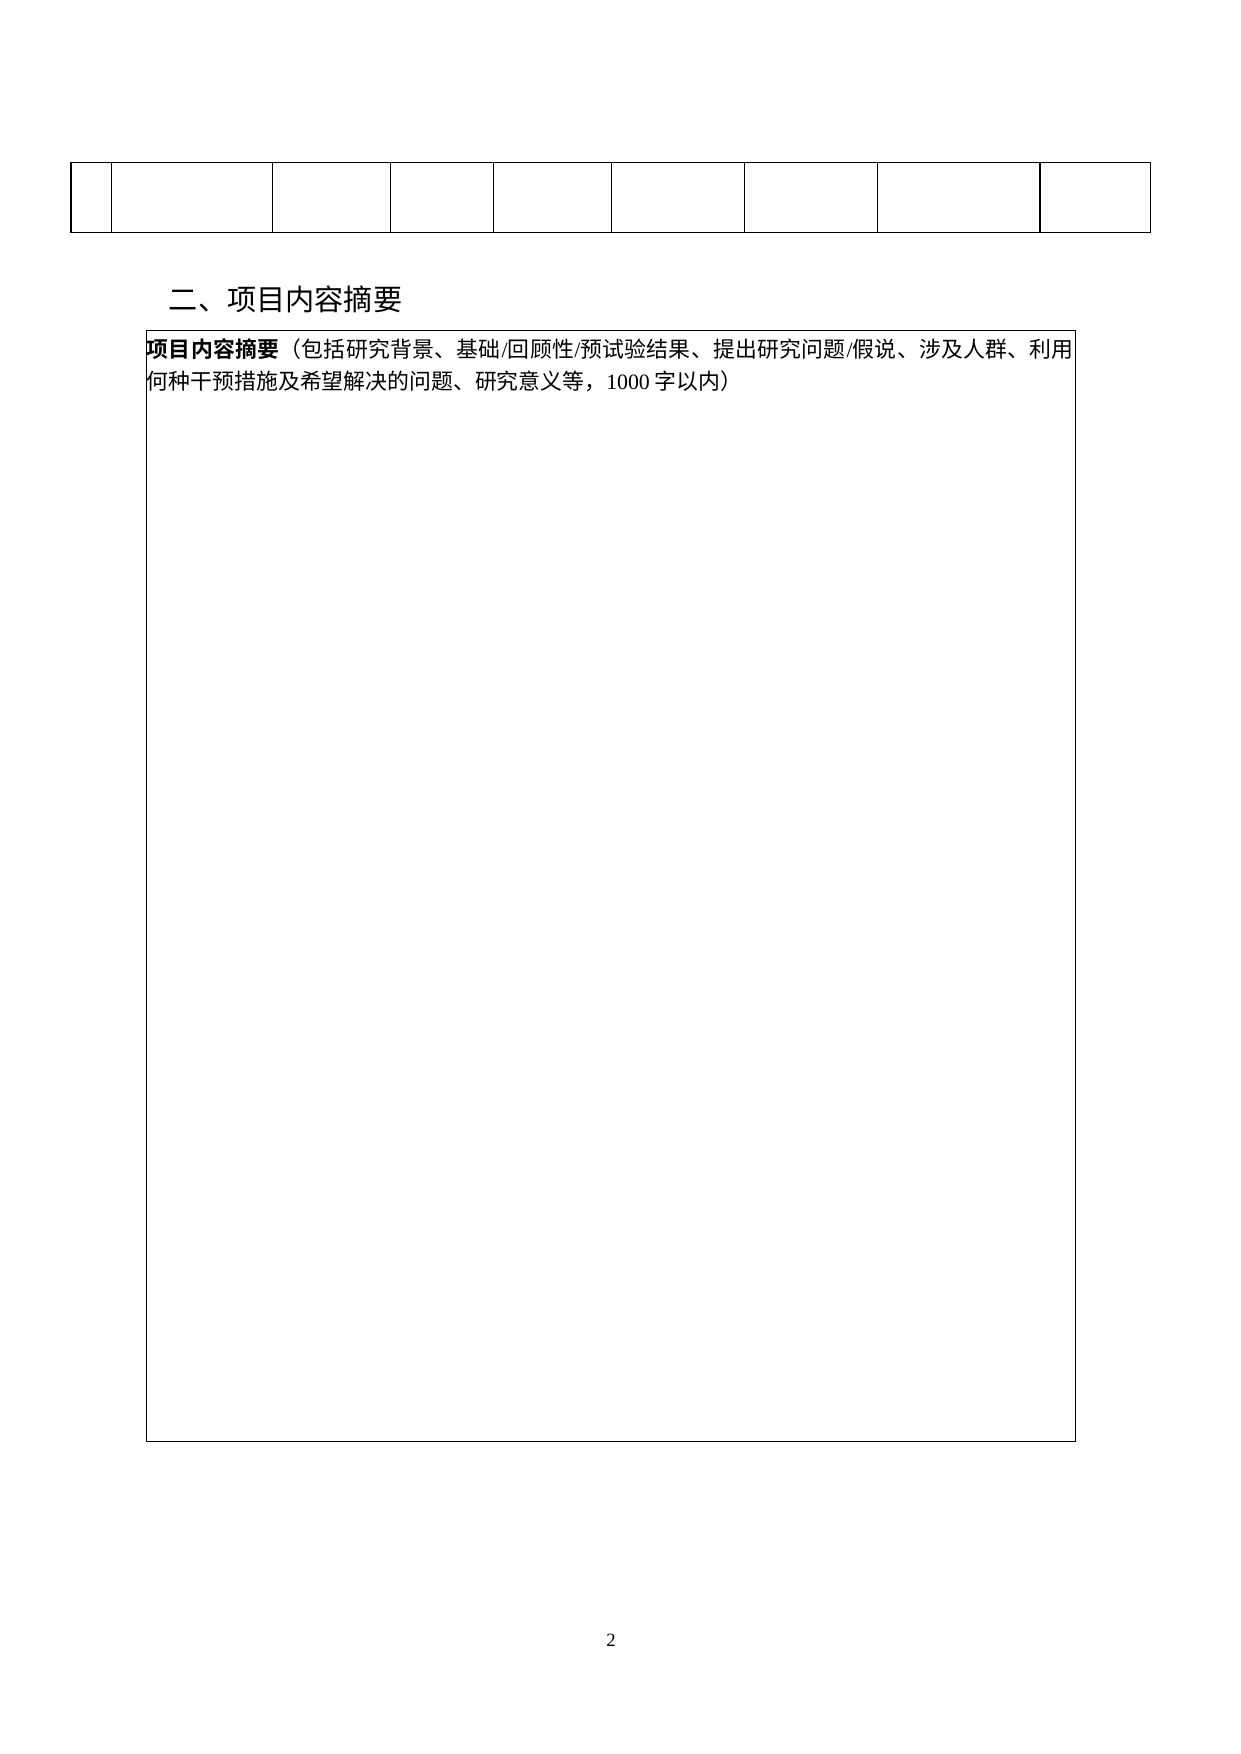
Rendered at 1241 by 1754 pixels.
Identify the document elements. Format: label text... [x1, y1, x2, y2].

table_cell [612, 163, 744, 232]
table_cell [273, 163, 390, 232]
table_cell [745, 163, 877, 232]
table_cell [494, 163, 611, 232]
table_cell [878, 163, 1039, 232]
table_cell [391, 163, 493, 232]
text 二、项目内容摘要 [169, 265, 1053, 330]
table_header 项目内容摘要（包括研究背景、基础/回顾性/预试验结果、提出研究问题/假说、涉及人群、利用何种干预措施及希望解决的问题、研究意义等，1000字以内） [147, 331, 1075, 1441]
table_cell [112, 163, 272, 232]
table_cell [1041, 163, 1150, 232]
